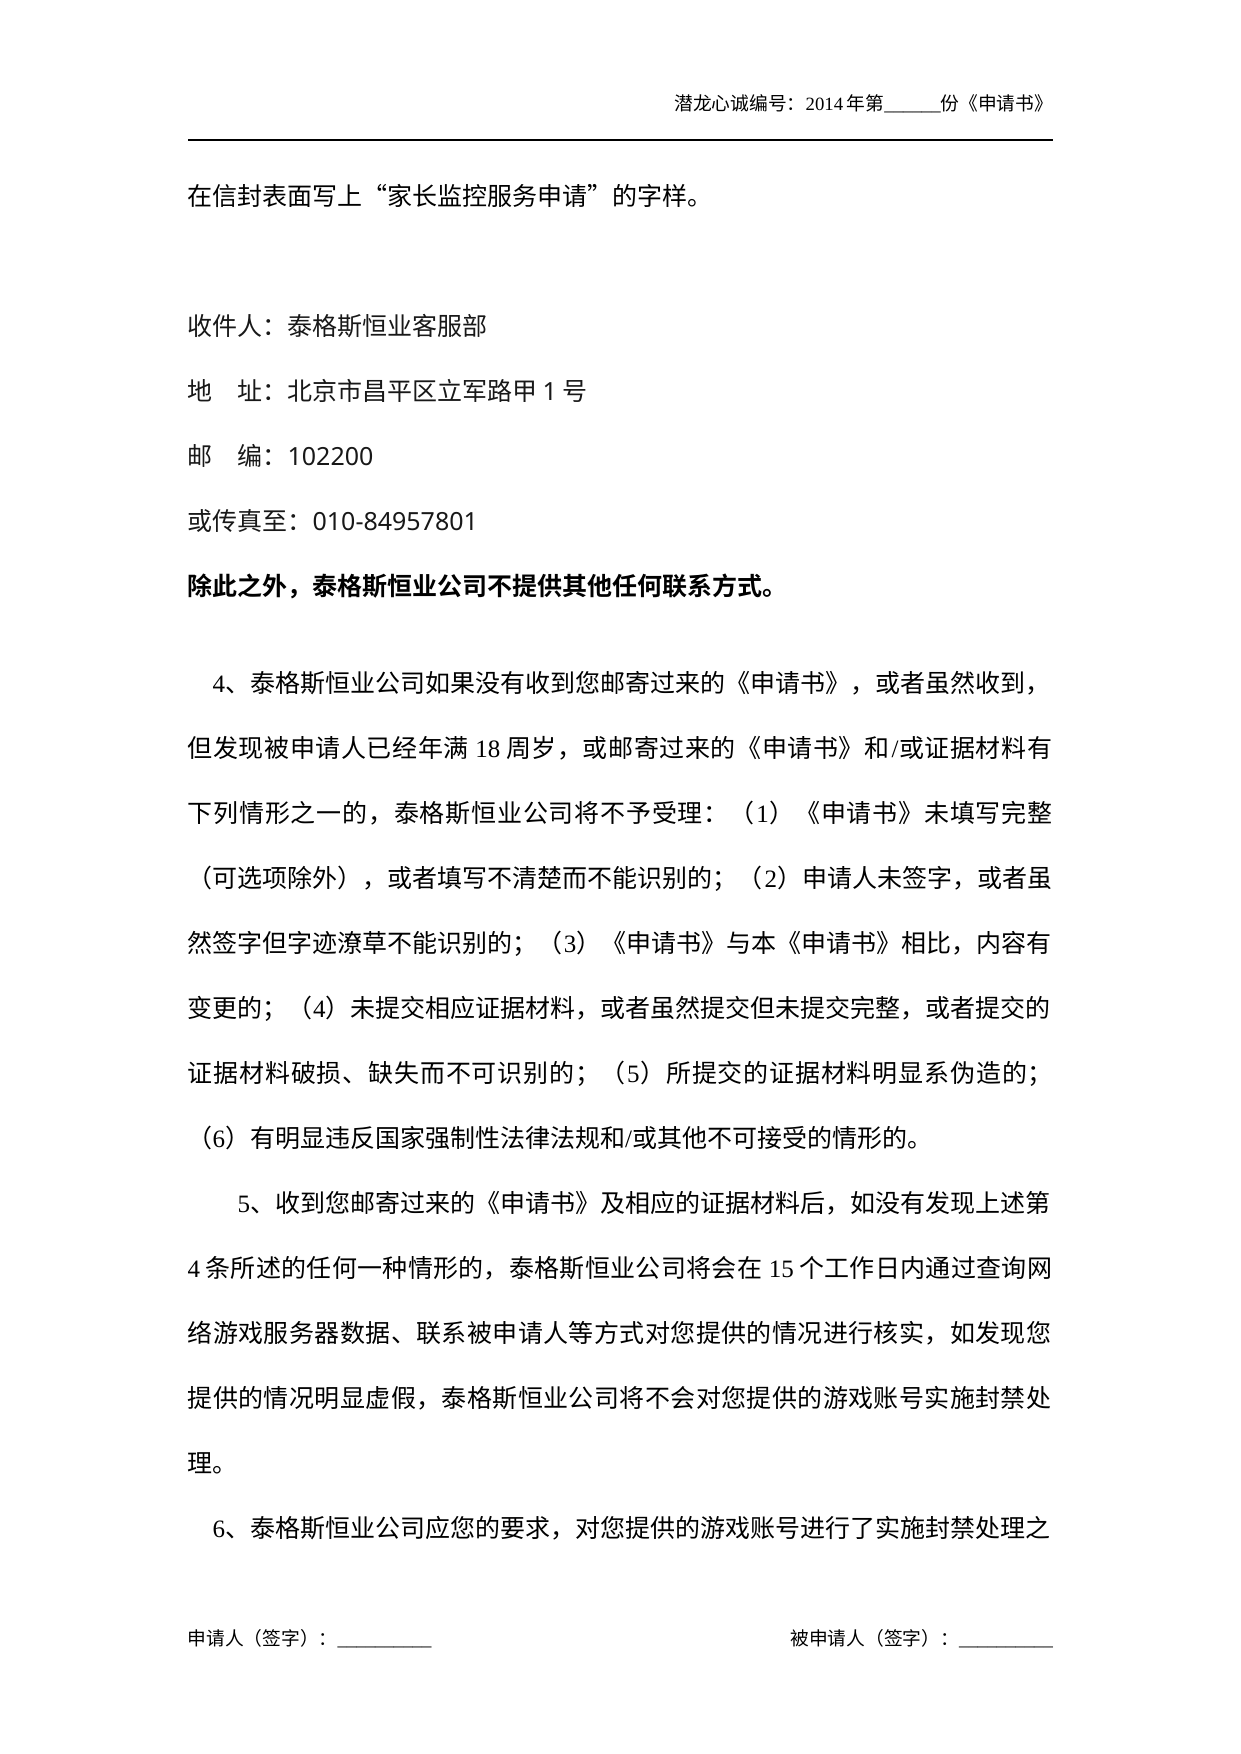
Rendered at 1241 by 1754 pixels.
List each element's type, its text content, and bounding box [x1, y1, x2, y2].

text 或传真至：010-84957801 [187, 487, 1053, 552]
text 除此之外，泰格斯恒业公司不提供其他任何联系方式。 [187, 552, 1053, 617]
text 4、泰格斯恒业公司如果没有收到您邮寄过来的《申请书》，或者虽然收到，但发现被申请人已经年满18周岁，或邮寄过来的《申请书》和/或证据材料有下列情形之一的，泰格斯恒业公司将不予受理：（1）《申请书》未填写完整（可选项除外），或者填写不清楚而不能识别的；（2）申请人未签字，或者虽然签字但字迹潦草不能识别的；（3）《申请书》与本《申请书》相比，内容有变更的；（4）未提交相应证据材料，或者虽然提交但未提交完整，或者提交的证据材料破损、缺失而不可识别的；（5）所提交的证据材料明显系伪造的；（6）有明显违反国家强制性法律法规和/或其他不可接受的情形的。 [187, 649, 1053, 1169]
text 邮 编：102200 [187, 422, 1053, 487]
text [187, 162, 1053, 227]
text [187, 1494, 1053, 1559]
text 地 址：北京市昌平区立军路甲1号 [187, 357, 1053, 422]
text 5、收到您邮寄过来的《申请书》及相应的证据材料后，如没有发现上述第4条所述的任何一种情形的，泰格斯恒业公司将会在15个工作日内通过查询网络游戏服务器数据、联系被申请人等方式对您提供的情况进行核实，如发现您提供的情况明显虚假，泰格斯恒业公司将不会对您提供的游戏账号实施封禁处理。 [187, 1169, 1053, 1494]
text 收件人：泰格斯恒业客服部 [187, 292, 1053, 357]
